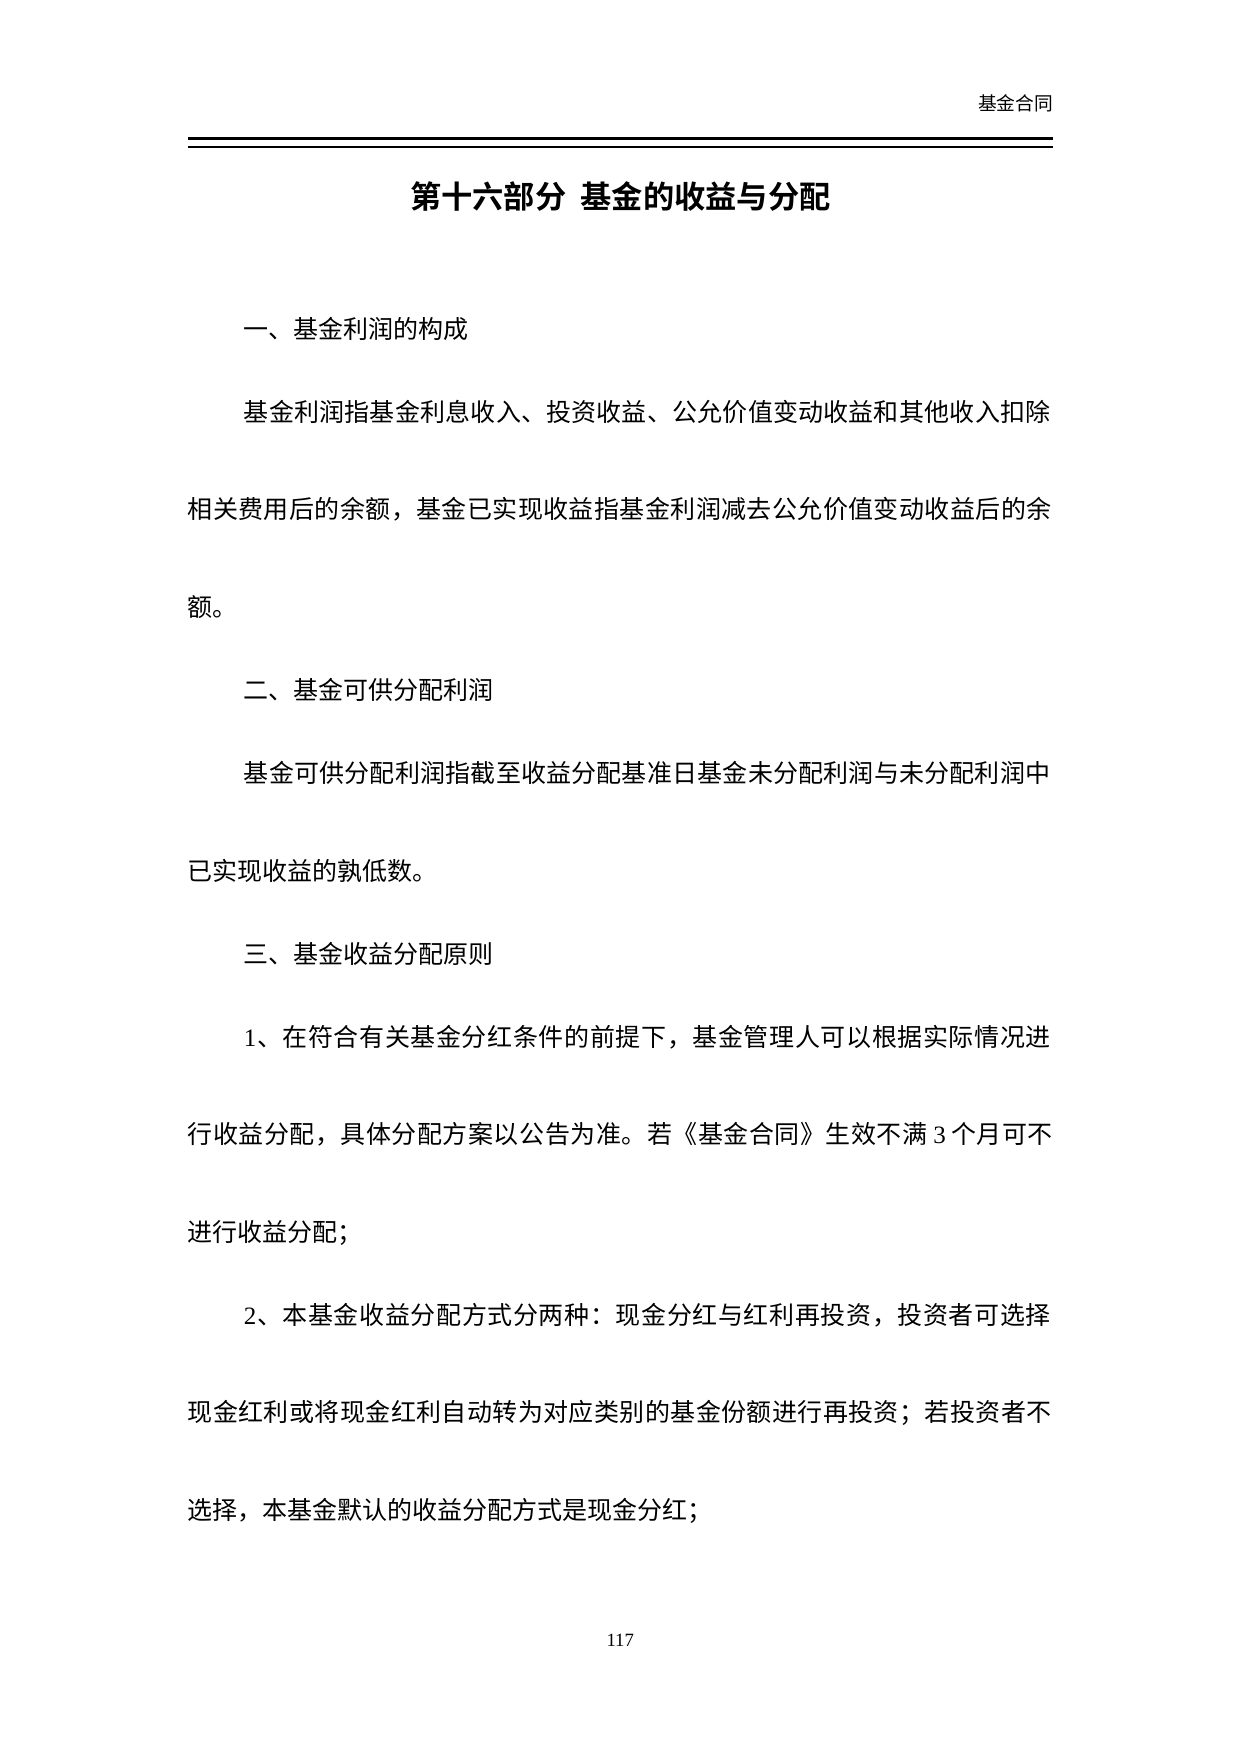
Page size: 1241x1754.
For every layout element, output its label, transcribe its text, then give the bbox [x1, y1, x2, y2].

text 1、在符合有关基金分红条件的前提下，基金管理人可以根据实际情况进行收益分配，具体分配方案以公告为准。若《基金合同》生效不满3个月可不进行收益分配； [187, 1003, 1053, 1263]
subtitle 第十六部分 基金的收益与分配 [187, 162, 1053, 227]
text 一、基金利润的构成 [187, 295, 1053, 360]
text 基金利润指基金利息收入、投资收益、公允价值变动收益和其他收入扣除相关费用后的余额，基金已实现收益指基金利润减去公允价值变动收益后的余额。 [187, 378, 1053, 638]
text 二、基金可供分配利润 [187, 656, 1053, 721]
text 三、基金收益分配原则 [187, 920, 1053, 985]
text 2、本基金收益分配方式分两种：现金分红与红利再投资，投资者可选择现金红利或将现金红利自动转为对应类别的基金份额进行再投资；若投资者不选择，本基金默认的收益分配方式是现金分红； [187, 1281, 1053, 1541]
text 基金可供分配利润指截至收益分配基准日基金未分配利润与未分配利润中已实现收益的孰低数。 [187, 739, 1053, 902]
